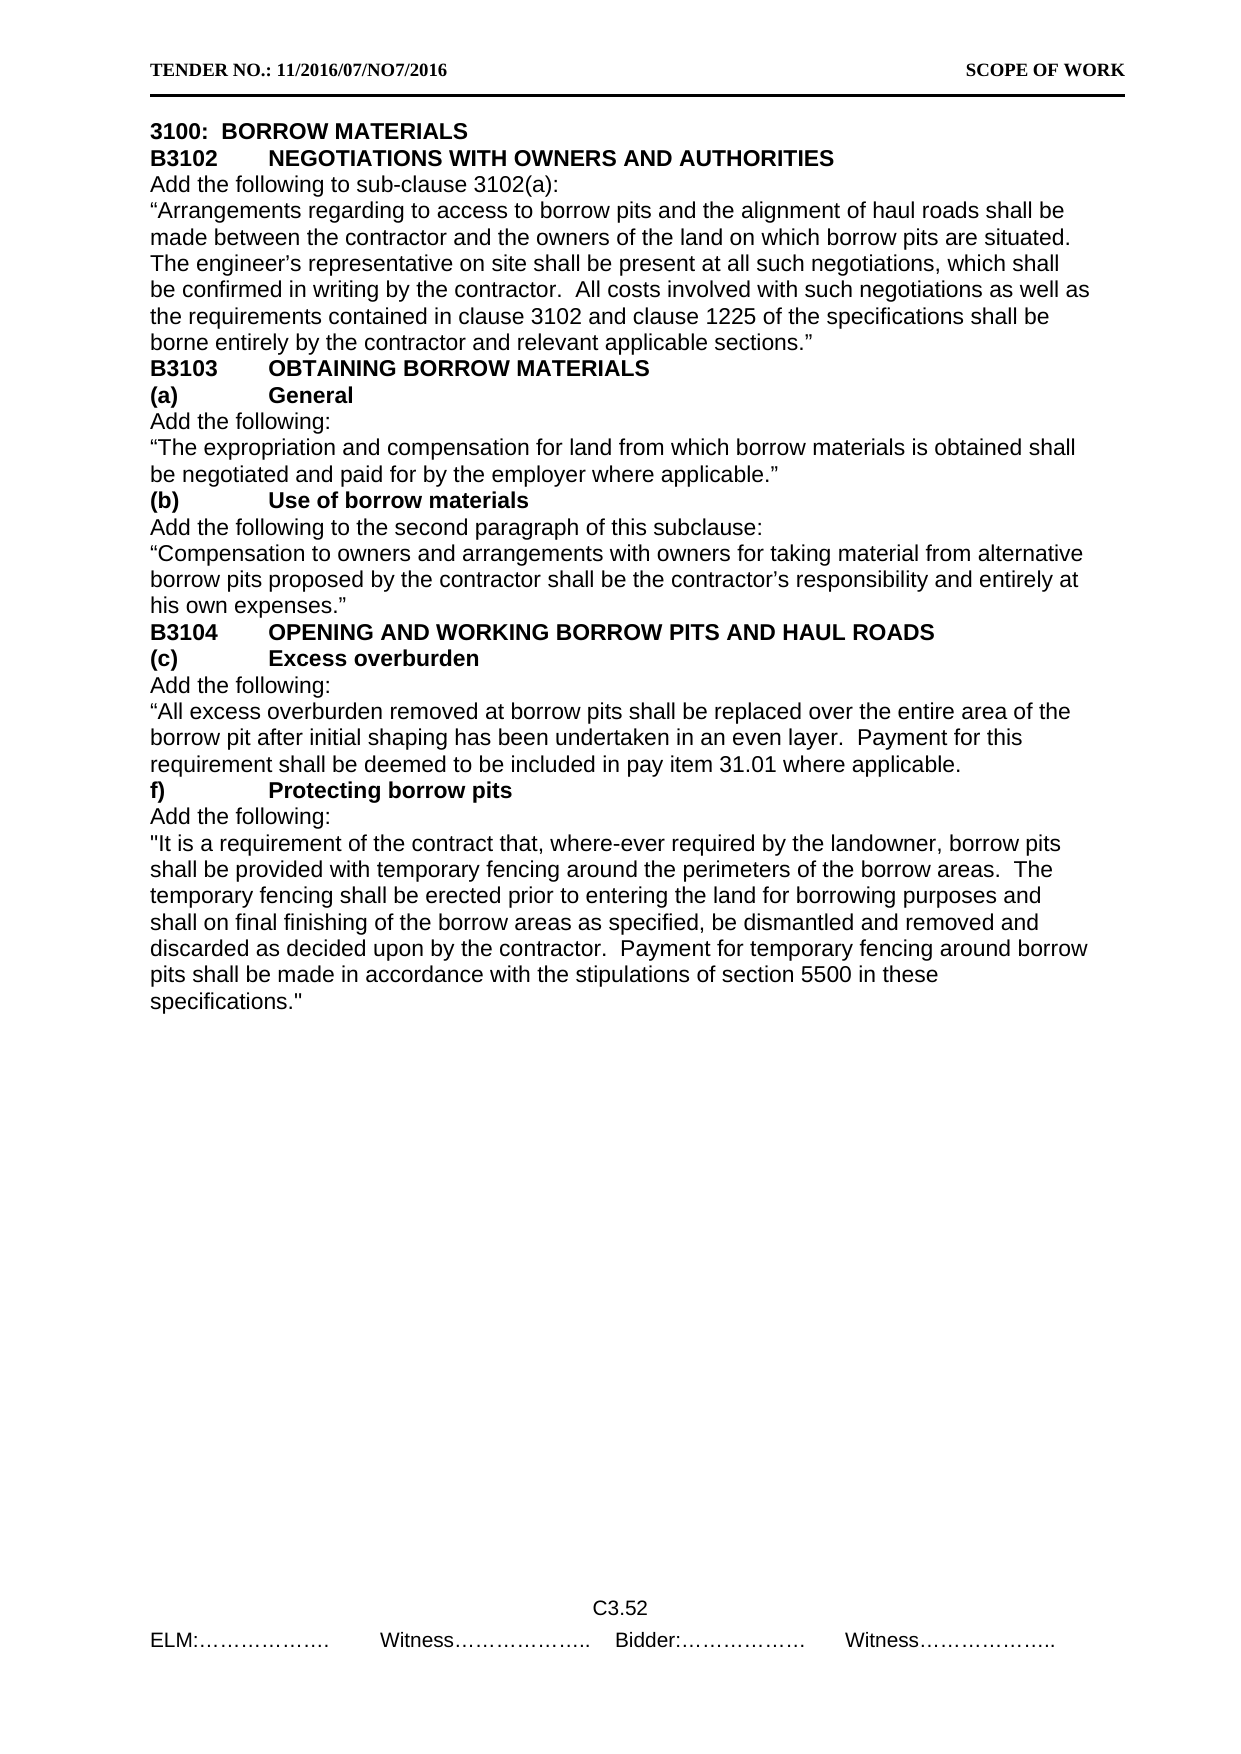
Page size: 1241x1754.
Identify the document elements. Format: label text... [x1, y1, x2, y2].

text “All excess overburden removed at borrow pits shall be replaced over the entire area of the borrow pit after initial shaping has been undertaken in an even layer. Payment for this requirement shall be deemed to be included in pay item 31.01 where applicable. [150, 698, 1090, 777]
text Add the following: [150, 672, 1090, 698]
text Add the following: [150, 803, 1090, 830]
text 3100: BORROW MATERIALS [150, 118, 1090, 144]
text B3103 OBTAINING BORROW MATERIALS [150, 355, 1090, 382]
text "It is a requirement of the contract that, where-ever required by the landowner, borrow pits shall be provided with temporary fencing around the perimeters of the borrow areas. The temporary fencing shall be erected prior to entering the land for borrowing purposes and shall on final finishing of the borrow areas as specified, be dismantled and removed and discarded as decided upon by the contractor. Payment for temporary fencing around borrow pits shall be made in accordance with the stipulations of section 5500 in these specifications." [150, 830, 1090, 1014]
text “Compensation to owners and arrangements with owners for taking material from alternative borrow pits proposed by the contractor shall be the contractor’s responsibility and entirely at his own expenses.” [150, 540, 1090, 619]
text Add the following to the second paragraph of this subclause: [150, 513, 1090, 540]
text Add the following: [150, 408, 1090, 434]
text Add the following to sub-clause 3102(a): [150, 171, 1090, 197]
text B3102 NEGOTIATIONS WITH OWNERS AUTHORITIES [150, 144, 1090, 171]
text B3104 OPENING WORKING BORROW PITS HAUL ROADS [150, 619, 1090, 645]
text “Arrangements regarding to access to borrow pits and the alignment of haul roads shall be made between the contractor and the owners of the land on which borrow pits are situated. The engineer’s representative on site shall be present at all such negotiations, which shall be confirmed in writing by the contractor. All costs involved with such negotiations as well as the requirements contained in clause 3102 and clause 1225 of the specifications shall be borne entirely by the contractor and relevant applicable sections.” [150, 197, 1090, 355]
text (b) Use of borrow materials [150, 487, 1090, 513]
text (a) General [150, 382, 1090, 408]
text (c) Excess overburden [150, 645, 1090, 672]
text “The expropriation and compensation for land from which borrow materials is obtained shall be negotiated and paid for by the employer where applicable.” [150, 434, 1090, 487]
text f) Protecting borrow pits [150, 777, 1090, 803]
